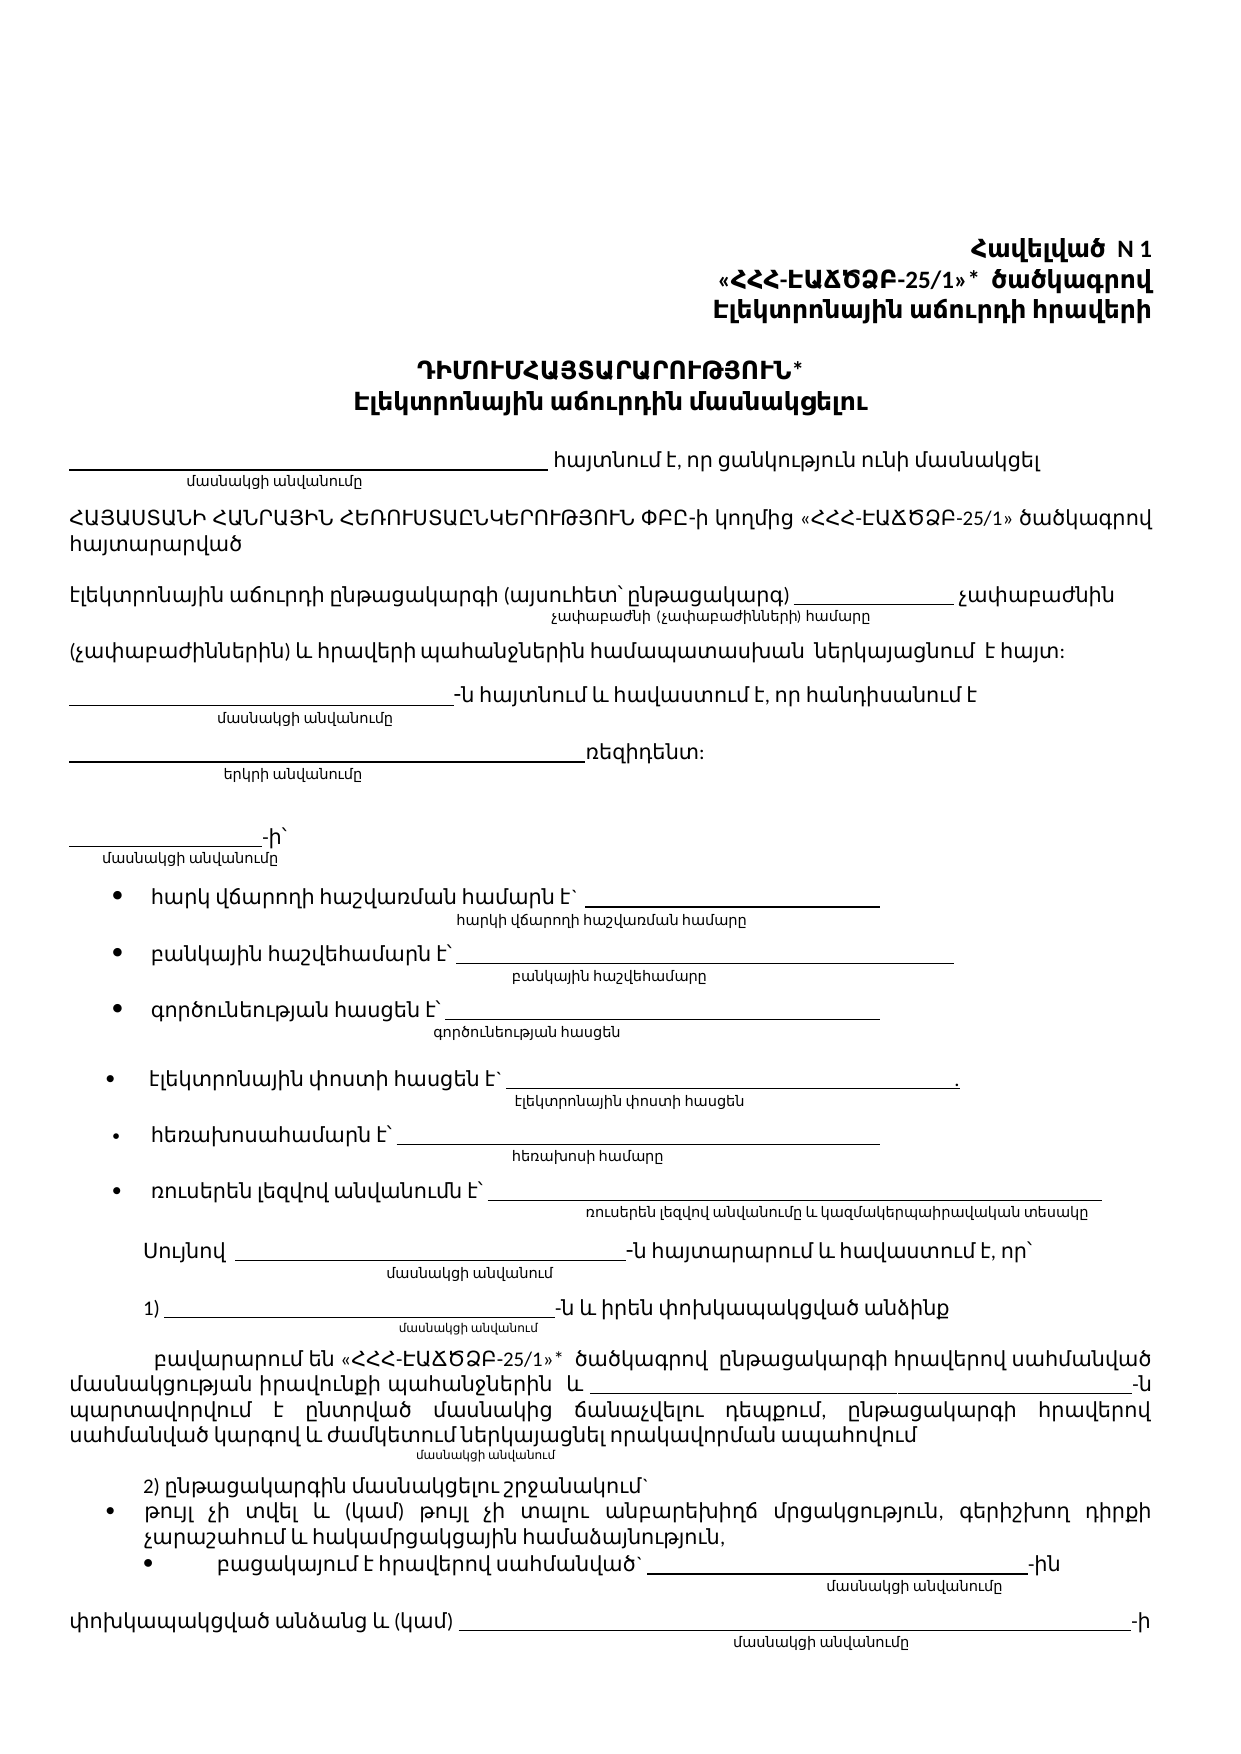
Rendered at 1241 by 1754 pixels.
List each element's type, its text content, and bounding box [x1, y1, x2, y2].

text հարկի վճարողի հաշվառման համարը [69, 911, 1152, 941]
text ՀԱՅԱՍՏԱՆԻ ՀԱՆՐԱՅԻՆ ՀԵՌՈՒՍՏԱԸՆԿԵՐՈՒԹՅՈՒՆ ՓԲԸ-ի կողմից «ՀՀՀ-ԷԱՃԾՁԲ-25/1» ծածկագրով հայտարարված [69, 503, 1152, 556]
text ԴԻՄՈՒՄՀԱՅՏԱՐԱՐՈՒԹՅՈՒՆ* [69, 356, 1152, 386]
text երկրի անվանումը [69, 765, 1152, 796]
text մասնակցի անվանումը [69, 709, 1152, 739]
text մասնակցի անվանումը [69, 1577, 1152, 1608]
text մասնակցի անվանումը [69, 850, 1152, 880]
list գործունեության հասցեն է՝ [113, 997, 1152, 1023]
list հարկ վճարողի հաշվառման համարն է` [113, 880, 1152, 911]
list թույլ չի տվել և (կամ) թույլ չի տալու անբարեխիղճ մրցակցություն, գերիշխող դիրքի չարաշահում և հակամրցակցային համաձայնություն, [107, 1498, 1152, 1549]
subtitle Էլեկտրոնային աճուրդին մասնակցելու [69, 386, 1152, 417]
text մասնակցի անվանում [69, 1264, 1152, 1295]
list հեռախոսահամարն է՝ [113, 1122, 1152, 1148]
text մասնակցի անվանում [69, 1448, 1152, 1473]
text մասնակցի անվանումը [69, 472, 1152, 503]
text փոխկապակցված անձանց և (կամ) -ի [69, 1608, 1152, 1633]
text 2) ընթացակարգին մասնակցելու շրջանակում` [69, 1473, 1152, 1498]
text հեռախոսի համարը [438, 1148, 1152, 1178]
list բանկային հաշվեհամարն է՝ [113, 941, 1152, 967]
text մասնակցի անվանում [69, 1321, 1152, 1346]
list ռուսերեն լեզվով անվանումն է՝ [113, 1178, 1152, 1203]
text բանկային հաշվեհամարը [438, 967, 1152, 997]
text «ՀՀՀ-ԷԱՃԾՁԲ-25/1»* ծածկագրով [69, 264, 1152, 294]
text Սույնով -ն հայտարարում և հավաստում է, որ՝ [69, 1234, 1152, 1264]
text Էլեկտրոնային աճուրդի հրավերի [69, 294, 1152, 325]
text հայտնում է, որ ցանկություն ունի մասնակցել [69, 447, 1152, 472]
text -ն հայտնում և հավաստում է, որ հանդիսանում է [69, 678, 1152, 709]
list բացակայում է հրավերով սահմանված` -ին [69, 1549, 1152, 1577]
text (չափաբաժիններին) և հրավերի պահանջներին համապատասխան ներկայացնում է հայտ: [69, 638, 1152, 663]
text ռեզիդենտ: [69, 739, 1152, 765]
text չափաբաժնի (չափաբաժինների) համարը [69, 607, 1152, 638]
list էլեկտրոնային փոստի հասցեն է` . [107, 1066, 1152, 1092]
text բավարարում են «ՀՀՀ-ԷԱՃԾՁԲ-25/1»* ծածկագրով ընթացակարգի հրավերով սահմանված մասնակցության իրավունքի պահանջներին և -ն պարտավորվում է ընտրված մասնակից ճանաչվելու դեպքում, ընթացակարգի հրավերով սահմանված կարգով և ժամկետում ներկայացնել որակավորման ապահովում [69, 1346, 1152, 1448]
text էլեկտրոնային աճուրդի ընթացակարգի (այսուհետ՝ ընթացակարգ) չափաբաժնին [69, 582, 1152, 607]
text գործունեության հասցեն [69, 1023, 1152, 1053]
text 1) -ն և իրեն փոխկապակցված անձինք [69, 1295, 1152, 1321]
text մասնակցի անվանումը [69, 1633, 1152, 1664]
text -ի՝ [69, 824, 1152, 850]
text ռուսերեն լեզվով անվանումը և կազմակերպաիրավական տեսակը [512, 1203, 1152, 1234]
text էլեկտրոնային փոստի հասցեն [69, 1092, 1152, 1122]
text Հավելված N 1 [69, 233, 1152, 264]
